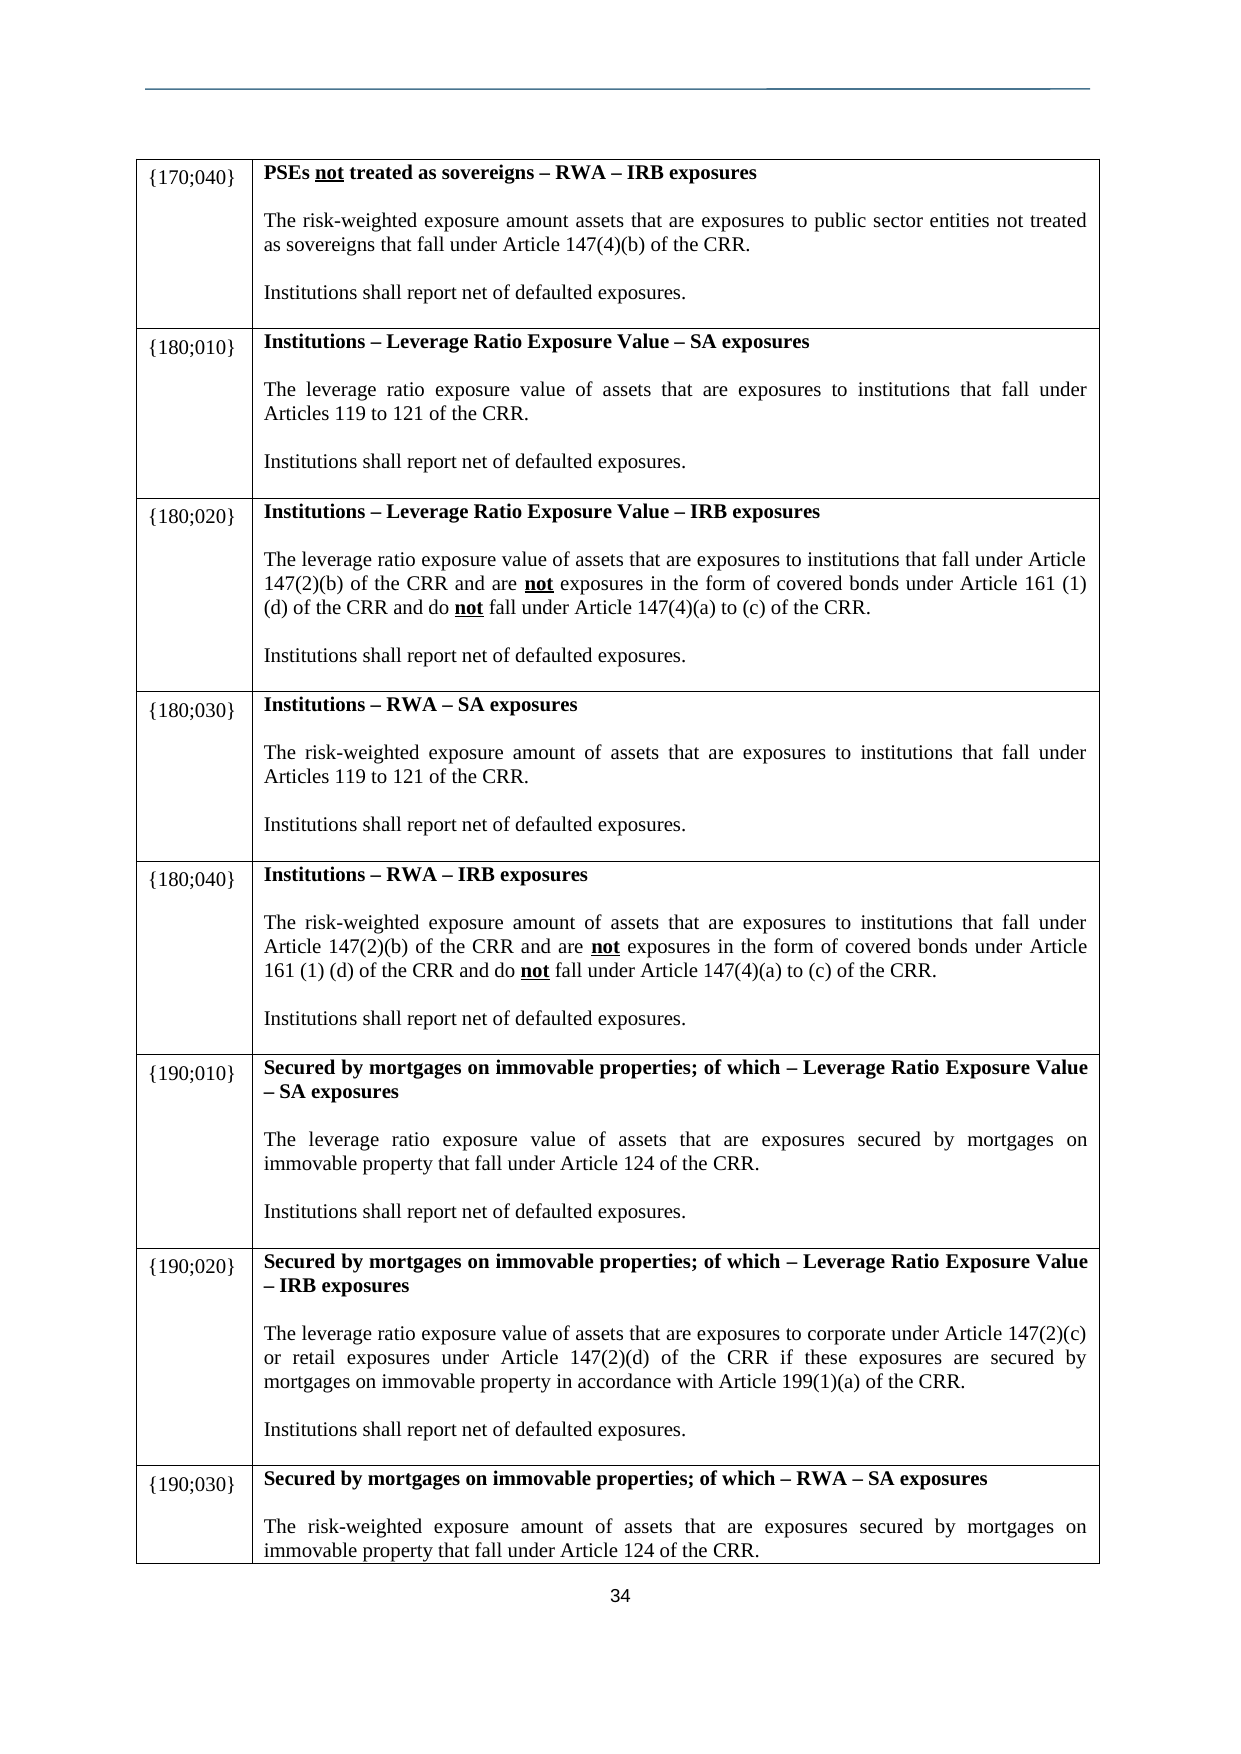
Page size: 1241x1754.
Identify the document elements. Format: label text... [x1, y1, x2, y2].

table_cell {180;030} [137, 692, 252, 861]
table_cell {180;040} [137, 862, 252, 1054]
table_cell {190;030} [137, 1466, 252, 1562]
table_cell {190;020} [137, 1249, 252, 1465]
table_cell Secured by mortgages on immovable properties; of which – Leverage Ratio Exposure Value – SA exposures The leverage ratio exposure value of assets that are exposures secured by mortgages on immovable property that fall under Article 124 of the CRR. Institutions shall report net of defaulted exposures. [253, 1055, 1099, 1248]
table_cell Institutions – RWA – IRB exposures The risk-weighted exposure amount of assets that are exposures to institutions that fall under Article 147(2)(b) of the CRR and are not exposures in the form of covered bonds under Article 161 (1) (d) of the CRR and do not fall under Article 147(4)(a) to (c) of the CRR. Institutions shall report net of defaulted exposures. [253, 862, 1099, 1054]
table_cell PSEs not treated as sovereigns – RWA – IRB exposures The risk-weighted exposure amount assets that are exposures to public sector entities not treated as sovereigns that fall under Article 147(4)(b) of the CRR. Institutions shall report net of defaulted exposures. [253, 160, 1099, 328]
table_cell {180;020} [137, 499, 252, 691]
table_cell Institutions – RWA – SA exposures The risk-weighted exposure amount of assets that are exposures to institutions that fall under Articles 119 to 121 of the CRR. Institutions shall report net of defaulted exposures. [253, 692, 1099, 861]
table_cell Secured by mortgages on immovable properties; of which – Leverage Ratio Exposure Value – IRB exposures The leverage ratio exposure value of assets that are exposures to corporate under Article 147(2)(c) or retail exposures under Article 147(2)(d) of the CRR if these exposures are secured by mortgages on immovable property in accordance with Article 199(1)(a) of the CRR. Institutions shall report net of defaulted exposures. [253, 1249, 1099, 1465]
table_cell Institutions – Leverage Ratio Exposure Value – SA exposures The leverage ratio exposure value of assets that are exposures to institutions that fall under Articles 119 to 121 of the CRR. Institutions shall report net of defaulted exposures. [253, 329, 1099, 497]
table_cell {180;010} [137, 329, 252, 497]
table_cell {170;040} [137, 160, 252, 328]
table_cell {190;010} [137, 1055, 252, 1248]
table_cell Institutions – Leverage Ratio Exposure Value – IRB exposures The leverage ratio exposure value of assets that are exposures to institutions that fall under Article 147(2)(b) of the CRR and are not exposures in the form of covered bonds under Article 161 (1) (d) of the CRR and do not fall under Article 147(4)(a) to (c) of the CRR. Institutions shall report net of defaulted exposures. [253, 499, 1099, 691]
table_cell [253, 1466, 1099, 1562]
